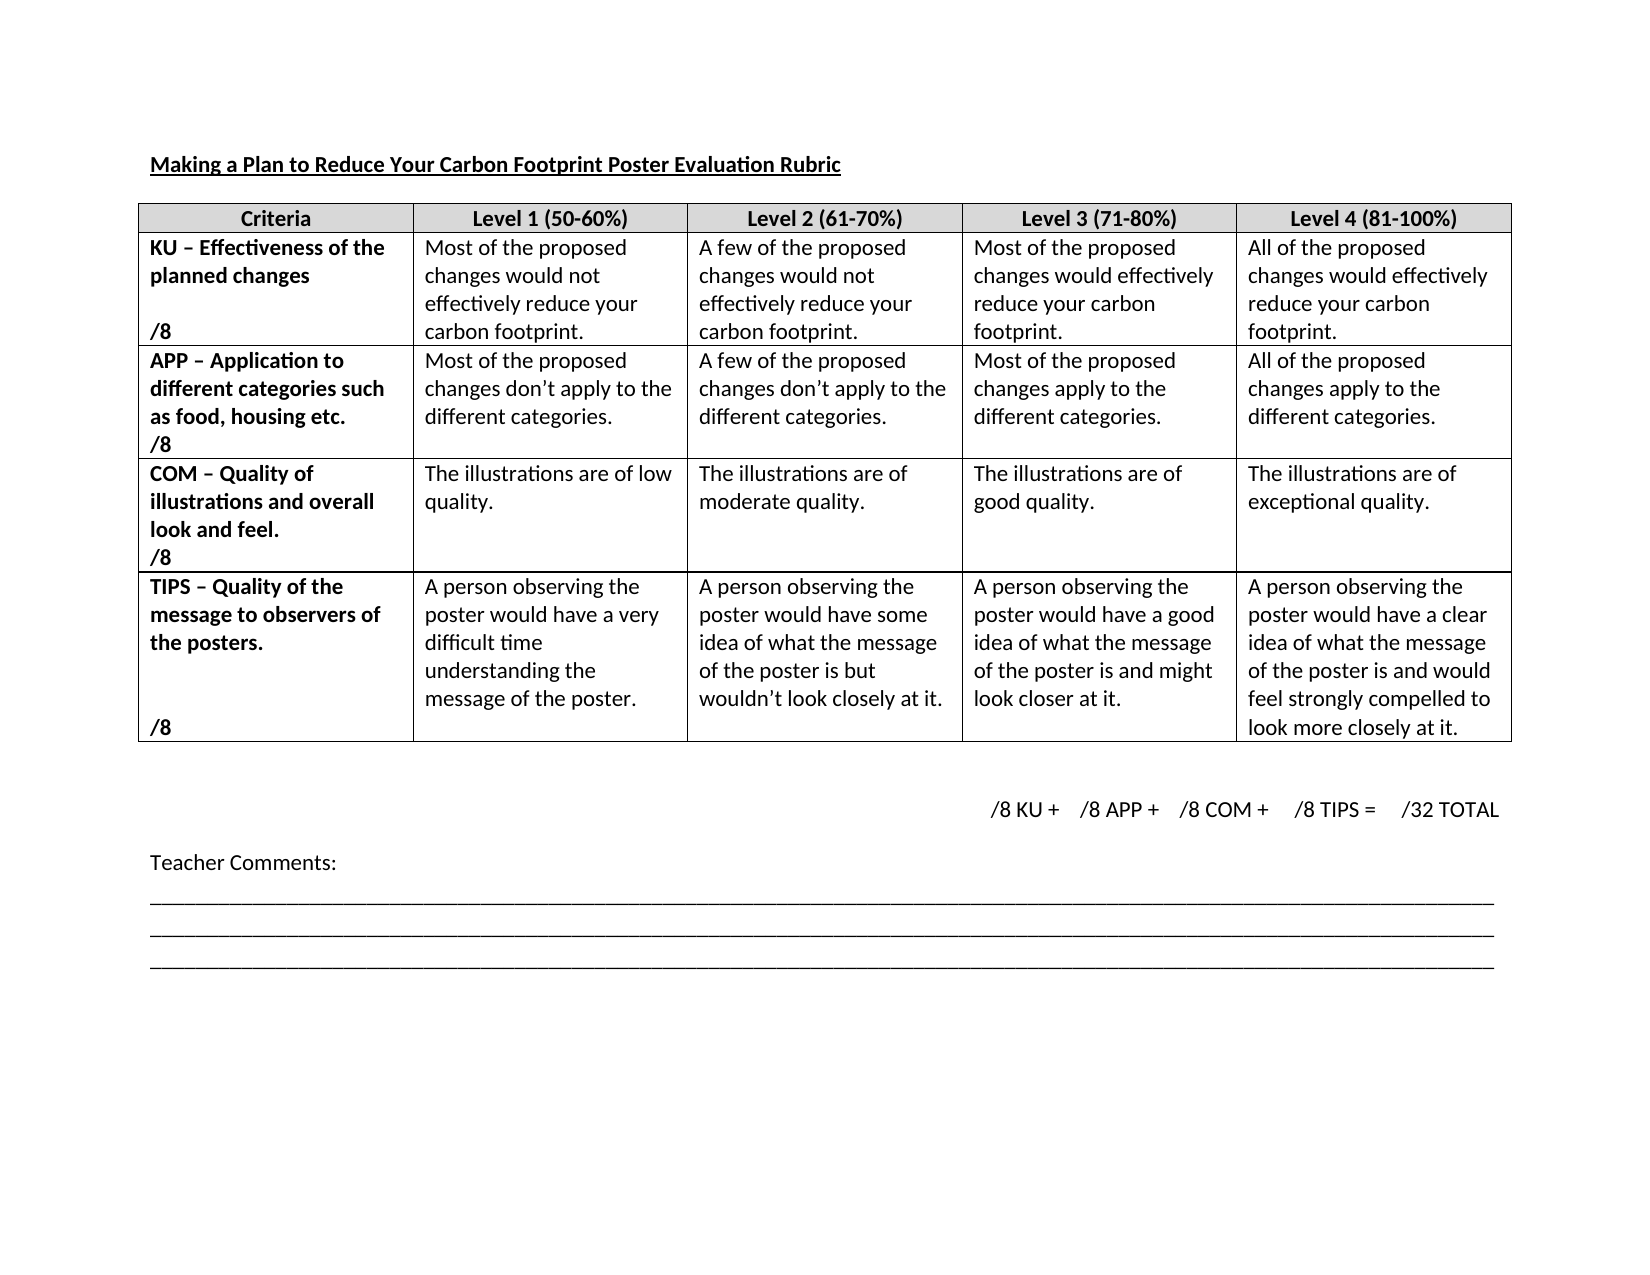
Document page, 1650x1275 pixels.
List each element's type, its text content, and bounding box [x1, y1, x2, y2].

table_cell The illustrations are of low quality. [414, 459, 687, 571]
table_cell Most of the proposed changes apply to the different categories. [963, 346, 1236, 458]
table_cell A person observing the poster would have a clear idea of what the message of the poster is and would feel strongly compelled to look more closely at it. [1237, 573, 1511, 741]
table_cell A person observing the poster would have some idea of what the message of the poster is but wouldn’t look closely at it. [688, 573, 962, 741]
text Making a Plan to Reduce Your Carbon Footprint Poster Evaluation Rubric [150, 150, 1500, 178]
table_cell All of the proposed changes apply to the different categories. [1237, 346, 1511, 458]
text /8 KU + /8 APP + /8 COM + /8 TIPS = /32 TOTAL [150, 795, 1500, 823]
table_cell TIPS – Quality of the message to observers of the posters. /8 [139, 573, 413, 741]
table_header Criteria [139, 204, 413, 232]
table_cell Most of the proposed changes would not effectively reduce your carbon footprint. [414, 233, 687, 345]
table_cell A few of the proposed changes don’t apply to the different categories. [688, 346, 962, 458]
table_header Level 1 (50-60%) [414, 204, 687, 232]
table_cell Most of the proposed changes would effectively reduce your carbon footprint. [963, 233, 1236, 345]
text Teacher Comments: __________________________________________________________________________________________________________________________________________________________________________________________________________________________________________________________________________________________________________________________________________________________________ [150, 848, 1500, 972]
table_header Level 3 (71-80%) [963, 204, 1236, 232]
table_cell The illustrations are of moderate quality. [688, 459, 962, 571]
table_cell APP – Application to different categories such as food, housing etc. /8 [139, 346, 413, 458]
table_header Level 2 (61-70%) [688, 204, 962, 232]
table_cell A person observing the poster would have a very difficult time understanding the message of the poster. [414, 573, 687, 741]
table_cell Most of the proposed changes don’t apply to the different categories. [414, 346, 687, 458]
table_cell All of the proposed changes would effectively reduce your carbon footprint. [1237, 233, 1511, 345]
table_cell A person observing the poster would have a good idea of what the message of the poster is and might look closer at it. [963, 573, 1236, 741]
table_cell The illustrations are of exceptional quality. [1237, 459, 1511, 571]
table_cell A few of the proposed changes would not effectively reduce your carbon footprint. [688, 233, 962, 345]
table_cell COM – Quality of illustrations and overall look and feel. /8 [139, 459, 413, 571]
table_cell The illustrations are of good quality. [963, 459, 1236, 571]
table_header Level 4 (81-100%) [1237, 204, 1511, 232]
table_cell KU – Effectiveness of the planned changes /8 [139, 233, 413, 345]
